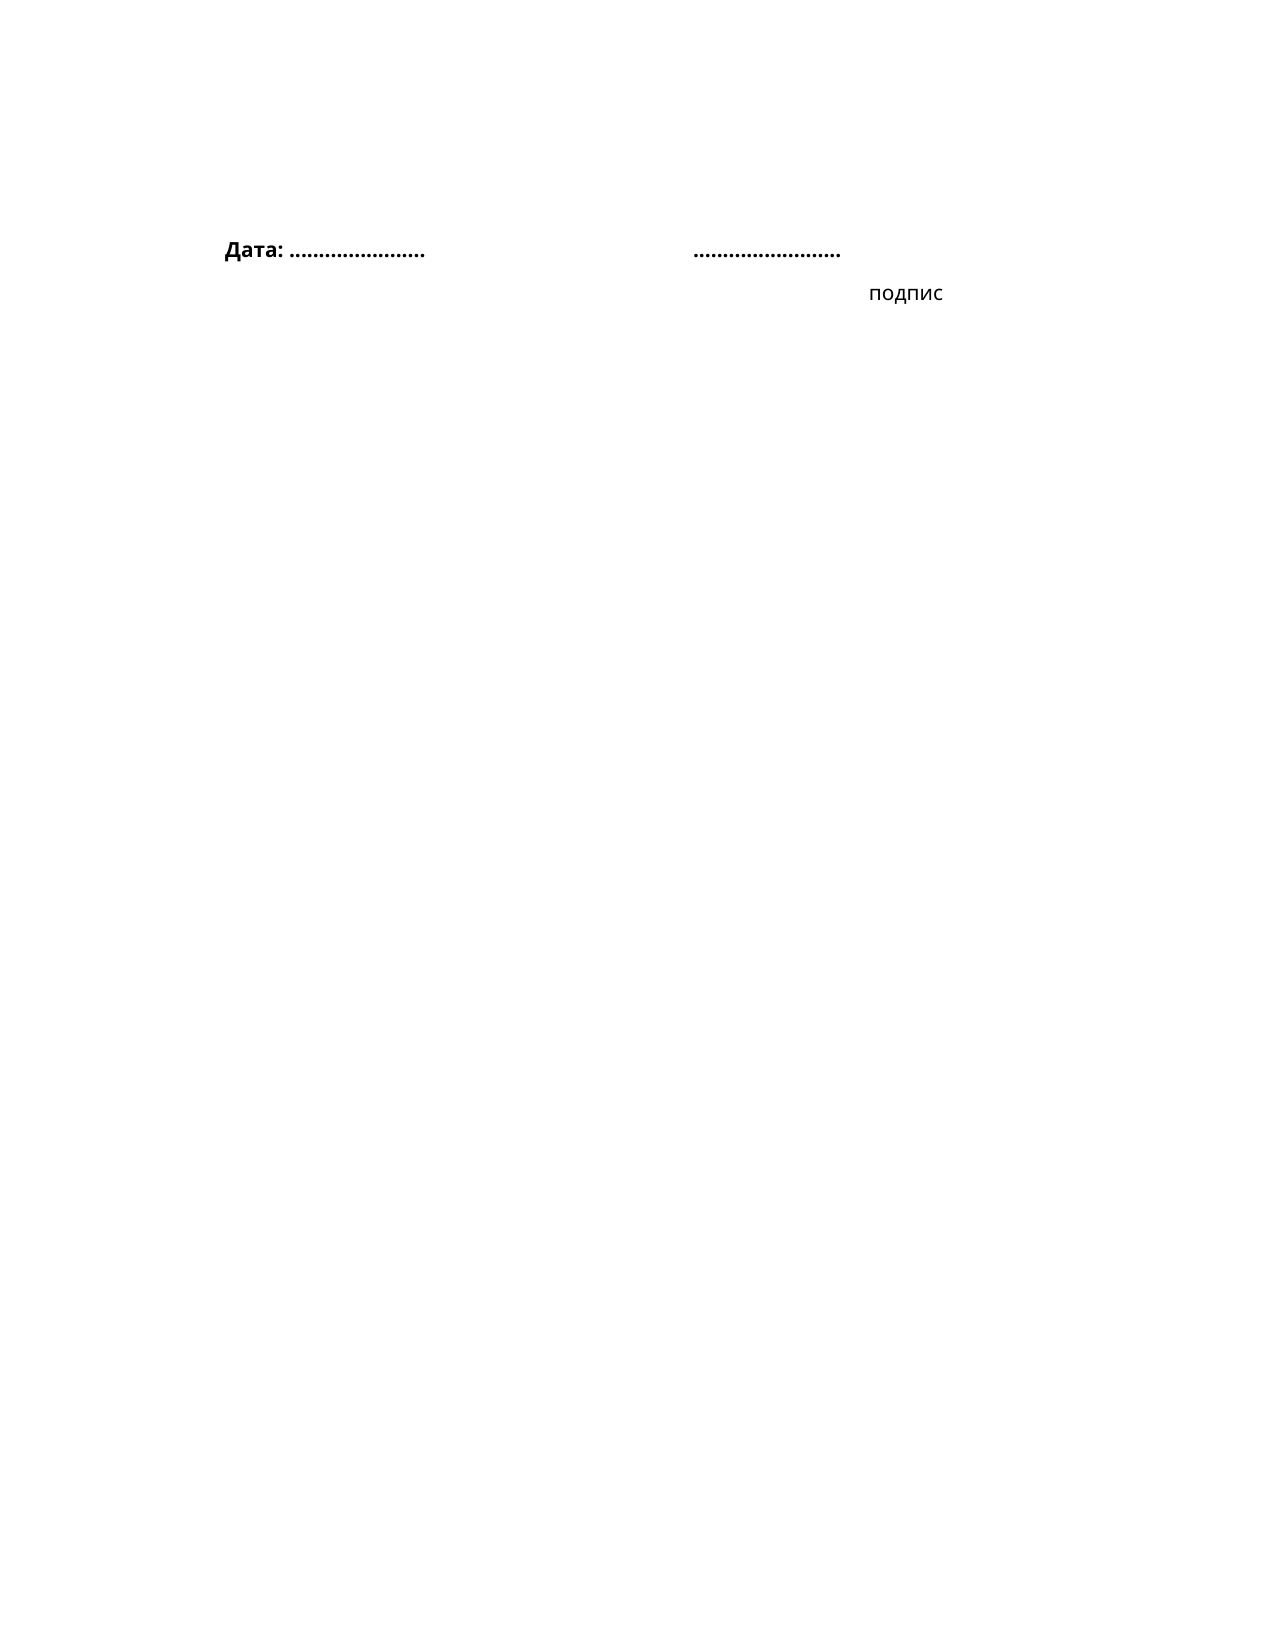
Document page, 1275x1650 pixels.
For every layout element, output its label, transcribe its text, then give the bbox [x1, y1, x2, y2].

text подпис [150, 278, 1125, 306]
text Дата: ....................... ......................... [150, 235, 1125, 264]
